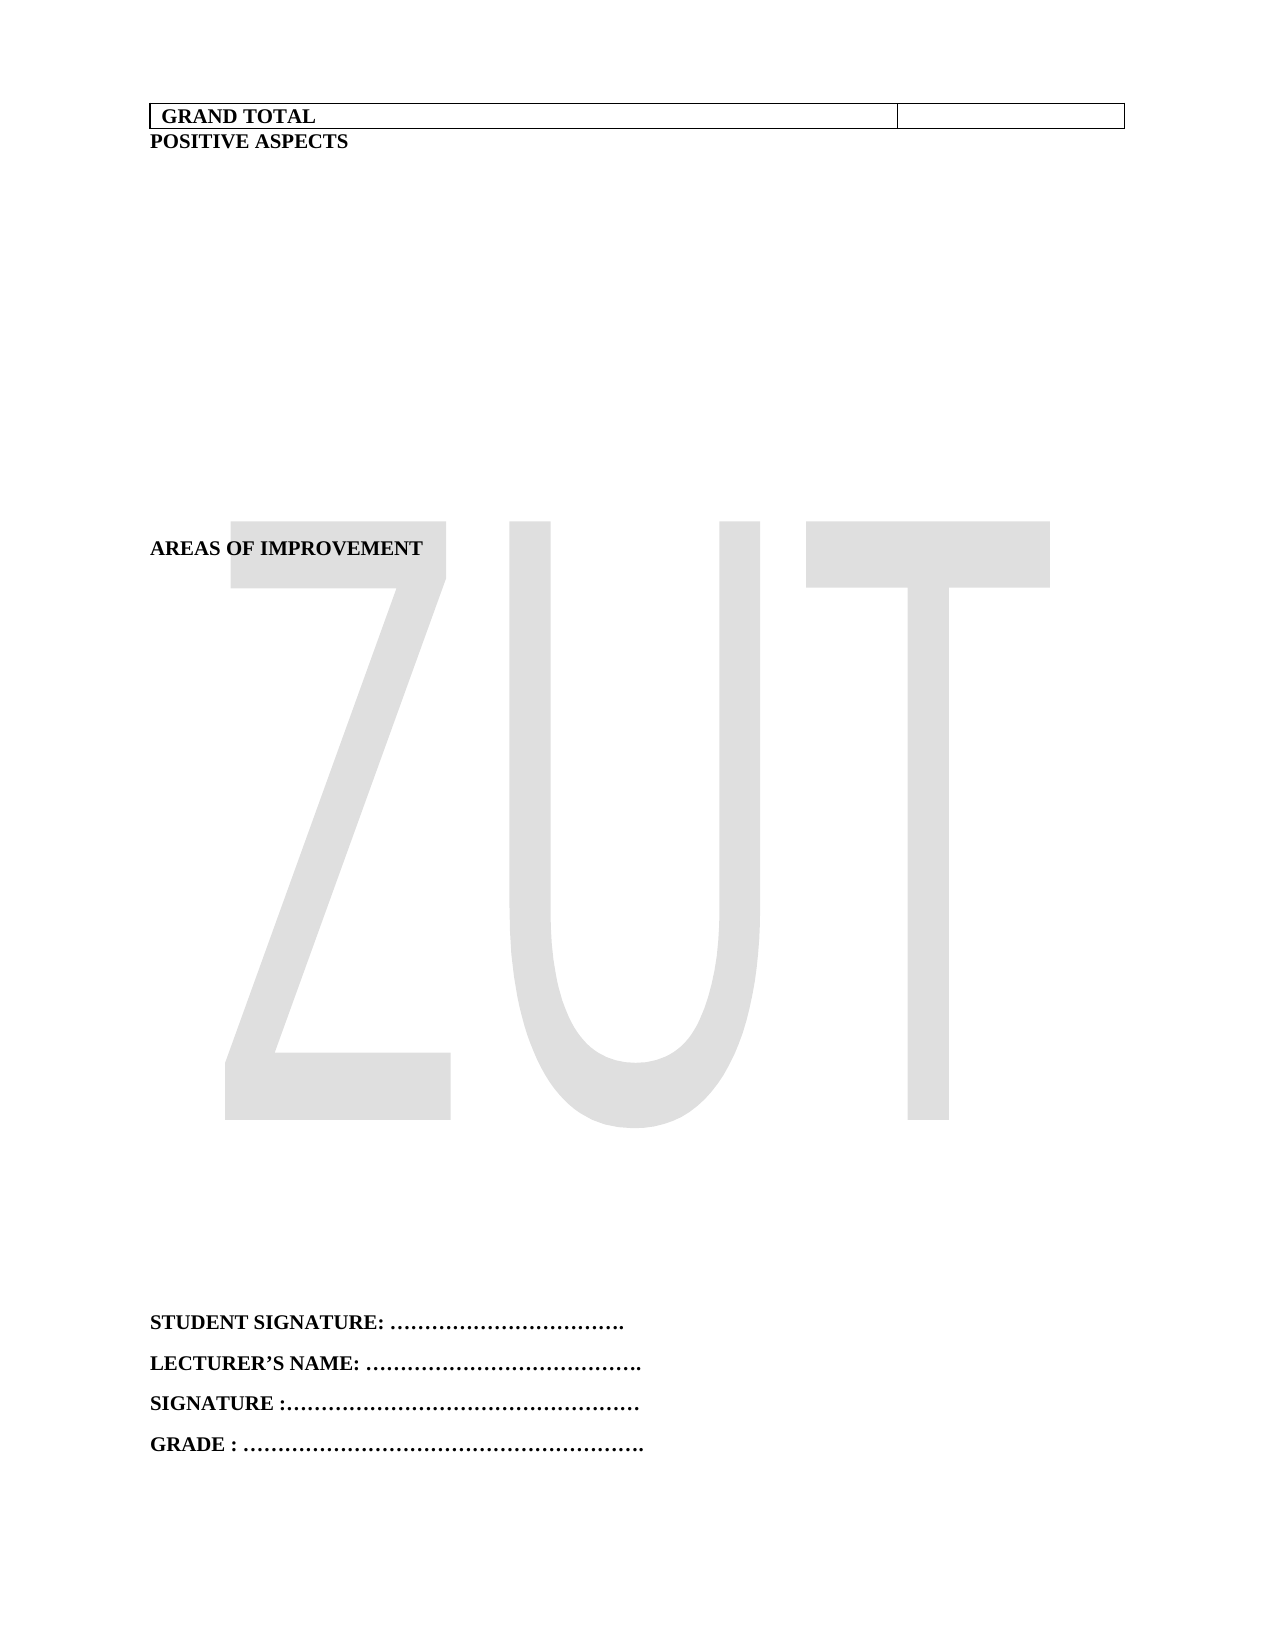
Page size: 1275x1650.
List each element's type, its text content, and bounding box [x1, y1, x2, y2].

text GRADE : …………………………………………………. [150, 1432, 1125, 1456]
text LECTURER’S NAME: …………………………………. [150, 1351, 1125, 1374]
table_cell [898, 104, 1124, 128]
table_cell GRAND TOTAL [151, 104, 897, 128]
text AREAS OF IMPROVEMENT [150, 536, 1125, 560]
text POSITIVE ASPECTS [150, 129, 1125, 153]
text STUDENT SIGNATURE: ……………………………. [150, 1310, 1125, 1334]
text SIGNATURE :…………………………………………… [150, 1391, 1125, 1415]
